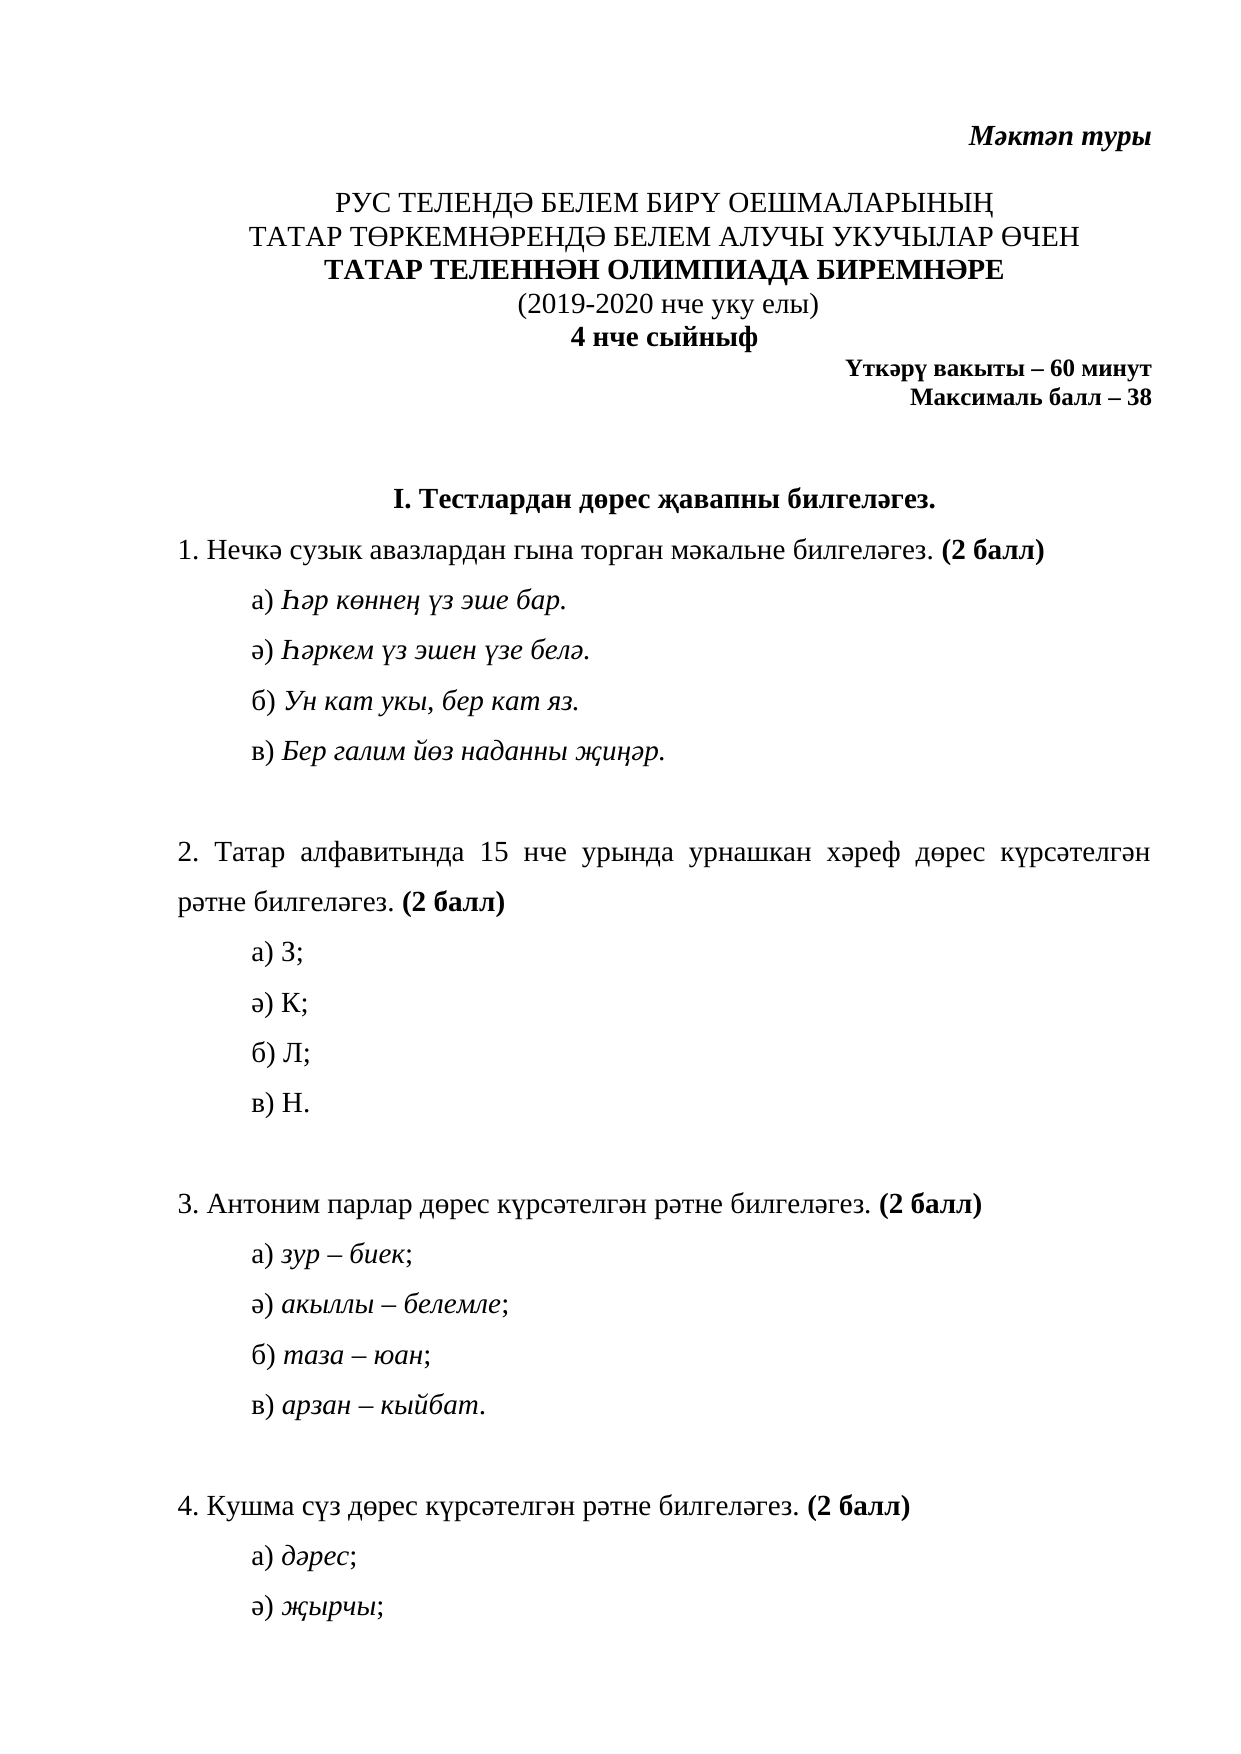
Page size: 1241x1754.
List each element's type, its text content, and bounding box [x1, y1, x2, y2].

text ә) Һәркем үз эшен үзе белә. [177, 632, 1152, 666]
text ә) җырчы; [177, 1588, 1152, 1622]
text (2019-2020 нче уку елы) [177, 286, 1152, 319]
text ә) акыллы – белемле; [177, 1287, 1152, 1320]
text б) Л; [177, 1035, 1152, 1068]
text Максималь балл – 38 [177, 382, 1152, 410]
text ә) К; [177, 985, 1152, 1018]
text 3. Антоним парлар дөрес күрсәтелгән рәтне билгеләгез. (2 балл) [177, 1186, 1152, 1219]
text Мәктәп туры [177, 118, 1152, 152]
text 2. Татар алфавитында 15 нче урында урнашкан хәреф дөрес күрсәтелгән рәтне билгеләгез. (2 балл) [177, 834, 1152, 918]
text в) Н. [177, 1085, 1152, 1119]
text а) дәрес; [177, 1538, 1152, 1572]
text Үткәрү вакыты – 60 минут [177, 353, 1152, 382]
text I. Тестлардан дөрес җавапны билгеләгез. [177, 482, 1152, 515]
text РУС ТЕЛЕНДӘ БЕЛЕМ БИРҮ ОЕШМАЛАРЫНЫҢ [177, 185, 1152, 219]
text а) З; [177, 934, 1152, 968]
text а) Һәр көннең үз эше бар. [177, 582, 1152, 616]
text ТАТАР ТӨРКЕМНӘРЕНДӘ БЕЛЕМ АЛУЧЫ УКУЧЫЛАР ӨЧЕН [177, 219, 1152, 252]
text б) Ун кат укы, бер кат яз. [177, 683, 1152, 716]
text 1. Нечкә сузык авазлардан гына торган мәкальне билгеләгез. (2 балл) [177, 532, 1152, 565]
text 4 нче сыйныф [177, 319, 1152, 353]
text в) Бер галим йөз наданны җиңәр. [177, 733, 1152, 767]
text а) зур – биек; [177, 1236, 1152, 1270]
text ТАТАР ТЕЛЕННӘН ОЛИМПИАДА БИРЕМНӘРЕ [177, 252, 1152, 286]
text 4. Кушма сүз дөрес күрсәтелгән рәтне билгеләгез. (2 балл) [177, 1488, 1152, 1521]
text б) таза – юан; [177, 1337, 1152, 1370]
text в) арзан – кыйбат. [177, 1387, 1152, 1421]
